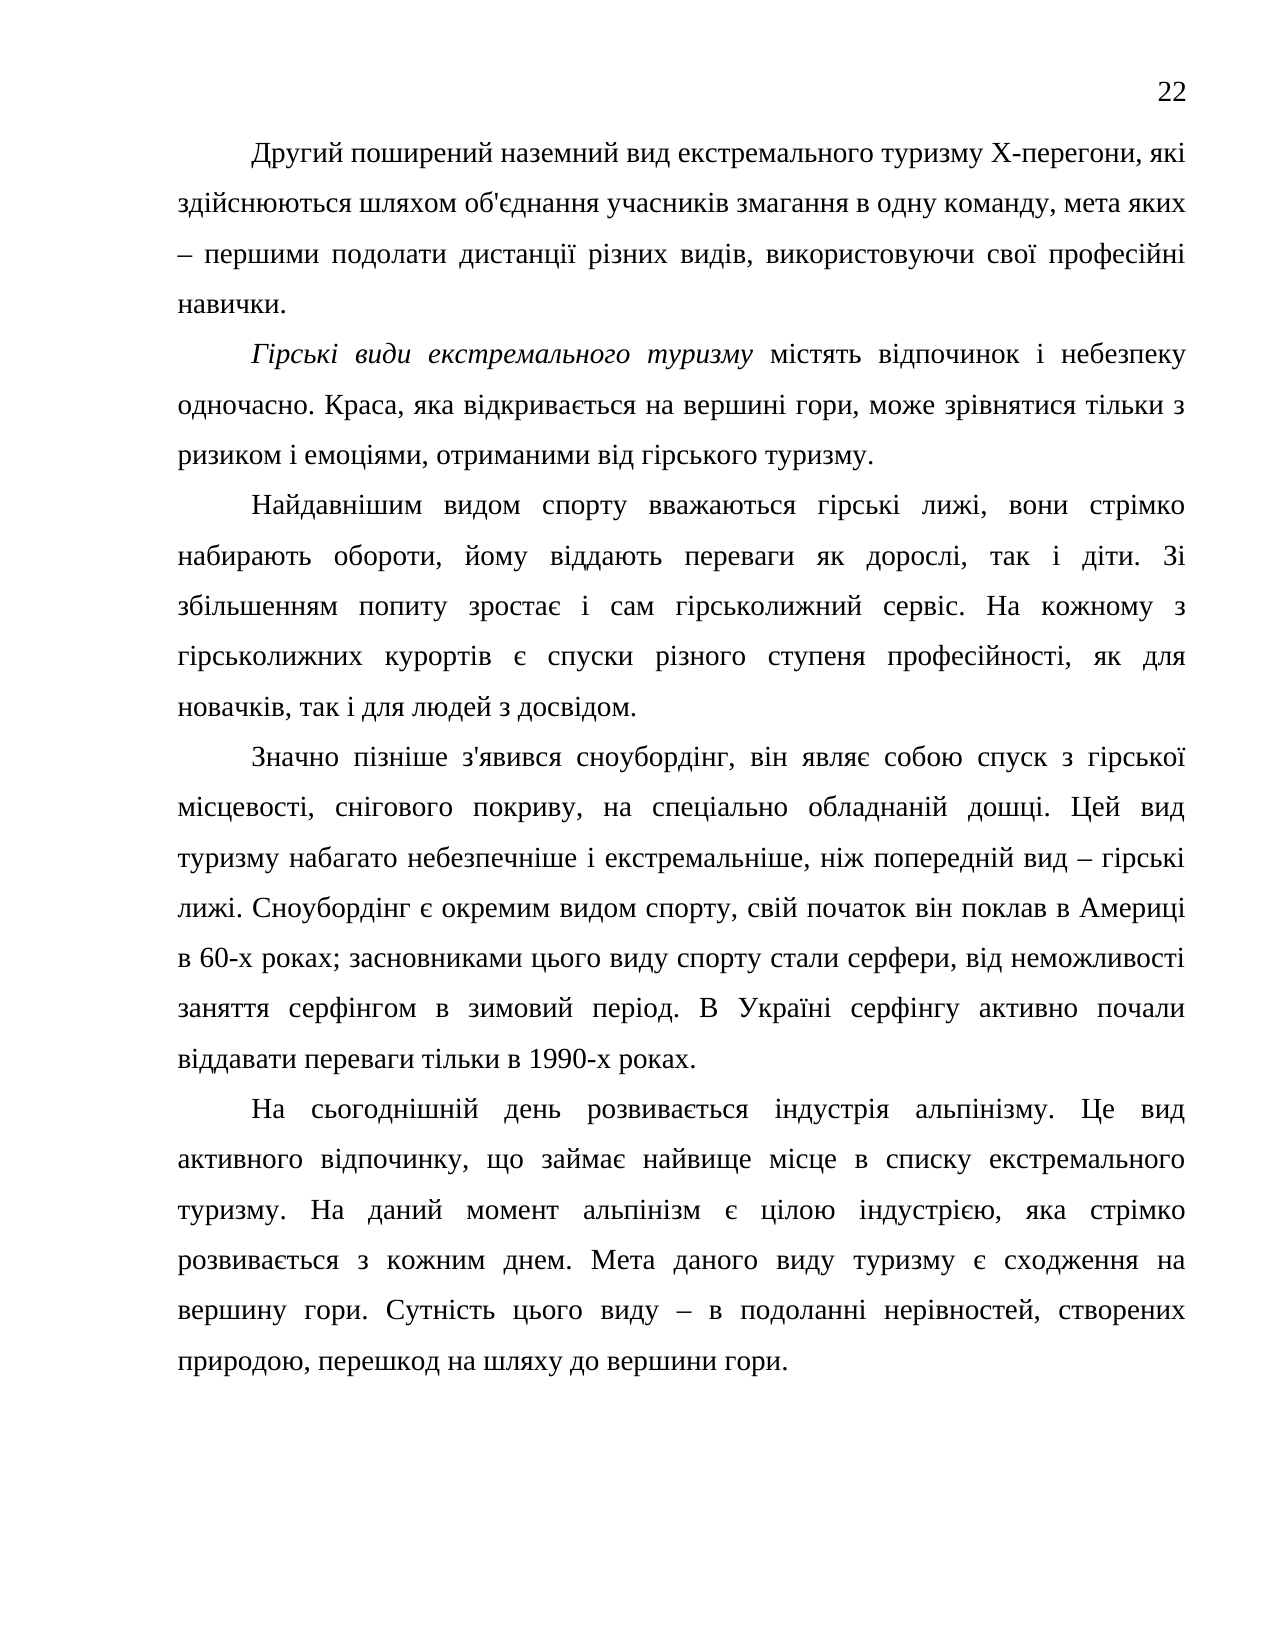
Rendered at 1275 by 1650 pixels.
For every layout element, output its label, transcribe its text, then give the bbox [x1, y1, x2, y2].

text На сьогоднішній день розвивається індустрія альпінізму. Це вид активного відпочинку, що займає найвище місце в списку екстремального туризму. На даний момент альпінізм є цілою індустрією, яка стрімко розвивається з кожним днем. Мета даного виду туризму є сходження на вершину гори. Сутність цього виду – в подоланні нерівностей, створених природою, перешкод на шляху до вершини гори. [177, 1091, 1186, 1376]
text Гірські види екстремального туризму містять відпочинок і небезпеку одночасно. Краса, яка відкривається на вершині гори, може зрівнятися тільки з ризиком і емоціями, отриманими від гірського туризму. [177, 337, 1186, 471]
text Значно пізніше з'явився сноубордінг, він являє собою спуск з гірської місцевості, снігового покриву, на спеціально обладнаній дошці. Цей вид туризму набагато небезпечніше і екстремальніше, ніж попередній вид – гірські лижі. Сноубордінг є окремим видом спорту, свій початок він поклав в Америці в 60-х роках; засновниками цього виду спорту стали серфери, від неможливості заняття серфінгом в зимовий період. В Україні серфінгу активно почали віддавати переваги тільки в 1990-х роках. [177, 739, 1186, 1074]
text Найдавнішим видом спорту вважаються гірські лижі, вони стрімко набирають обороти, йому віддають переваги як дорослі, так і діти. Зі збільшенням попиту зростає і сам гірськолижний сервіс. На кожному з гірськолижних курортів є спуски різного ступеня професійності, як для новачків, так і для людей з досвідом. [177, 487, 1186, 722]
text Другий поширений наземний вид екстремального туризму X-перегони, які здійснюються шляхом об'єднання учасників змагання в одну команду, мета яких – першими подолати дистанції різних видів, використовуючи свої професійні навички. [177, 135, 1186, 320]
